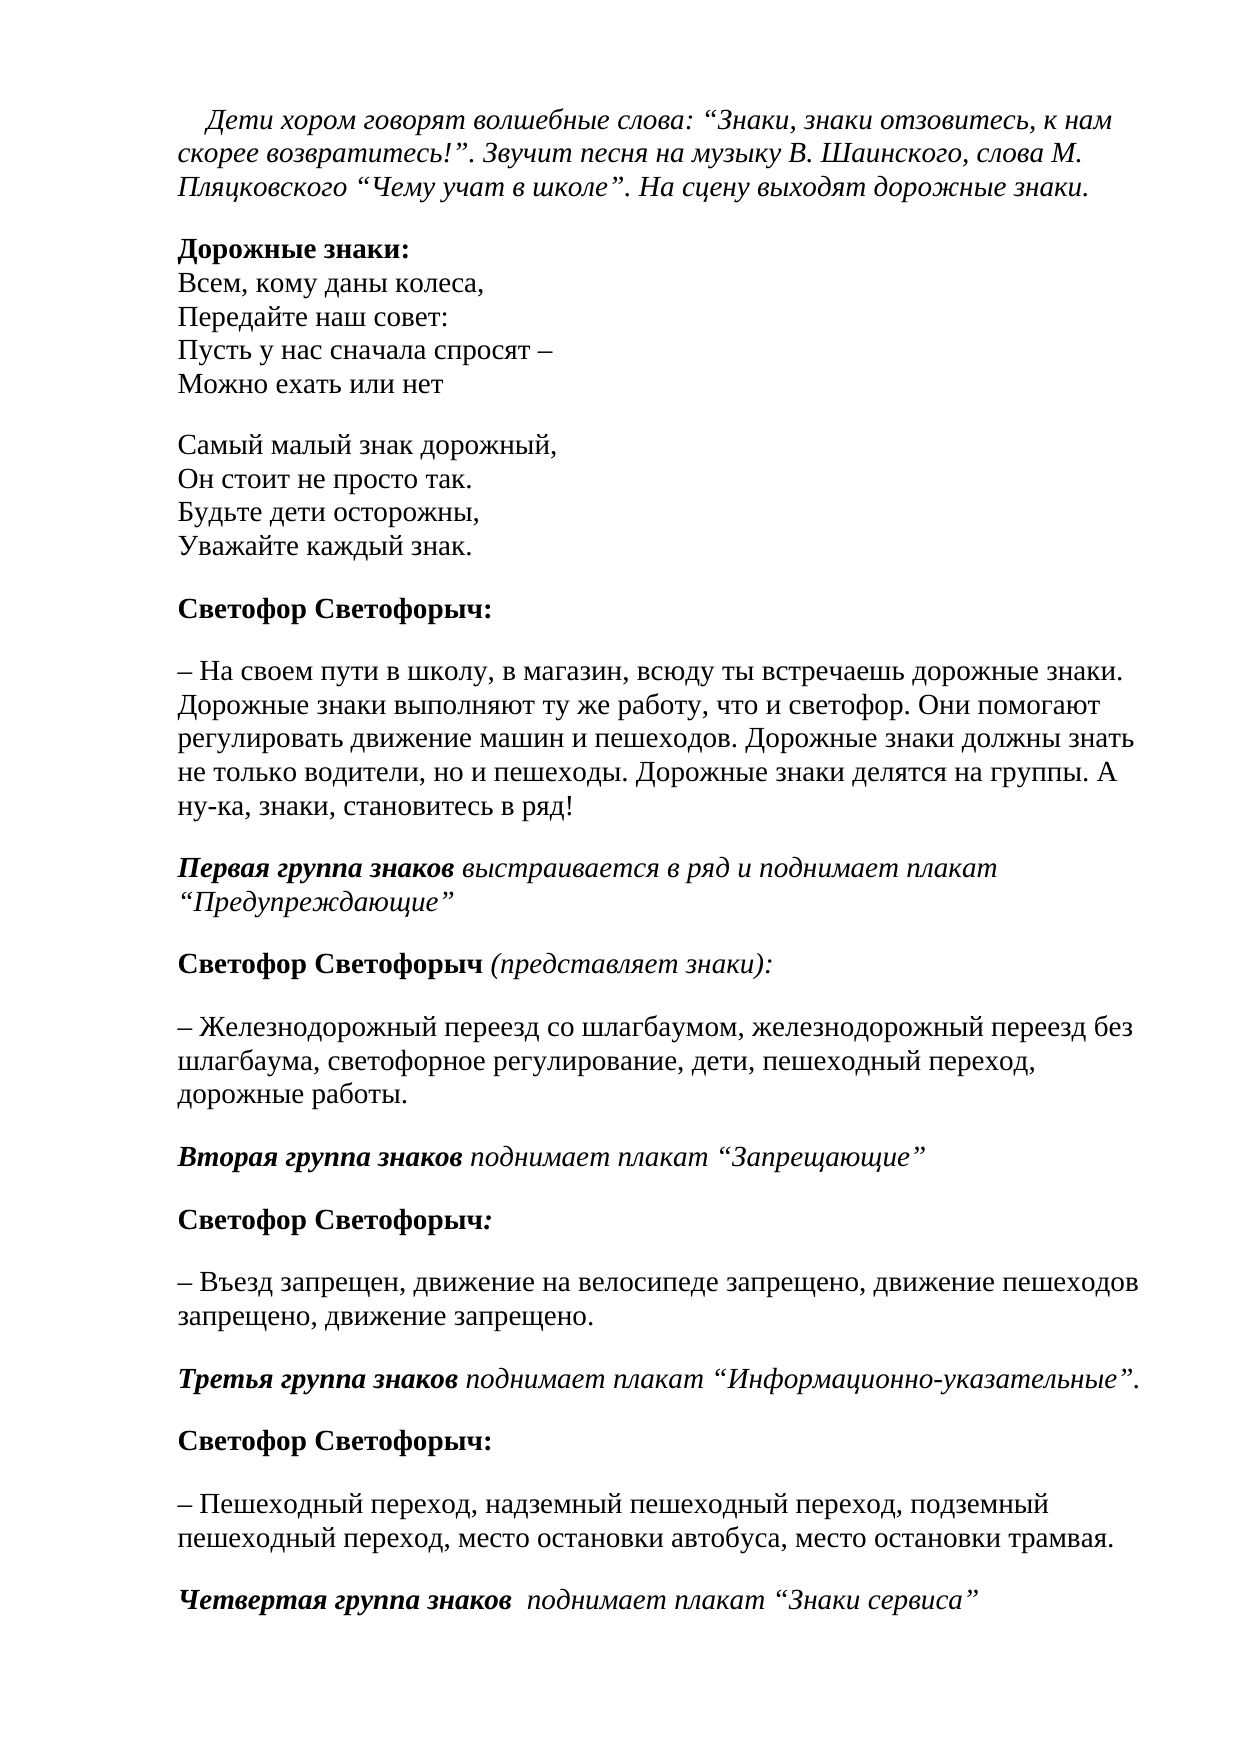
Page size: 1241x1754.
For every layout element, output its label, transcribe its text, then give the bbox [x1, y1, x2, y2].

text Четвертая группа знаков поднимает плакат “Знаки сервиса” [177, 1582, 1152, 1616]
text Светофор Светофорыч (представляет знаки): [177, 947, 1152, 980]
text Светофор Светофорыч: [177, 1423, 1152, 1457]
text Дорожные знаки: [177, 232, 1152, 265]
text – Пешеходный переход, надземный пешеходный переход, подземный пешеходный переход, место остановки автобуса, место остановки трамвая. [177, 1486, 1152, 1553]
text Светофор Светофорыч: [177, 1202, 1152, 1235]
text Третья группа знаков поднимает плакат “Информационно-указательные”. [177, 1361, 1152, 1394]
text – Железнодорожный переезд со шлагбаумом, железнодорожный переезд без шлагбаума, светофорное регулирование, дети, пешеходный переход, дорожные работы. [177, 1009, 1152, 1110]
text Самый малый знак дорожный, Он стоит не просто так. Будьте дети осторожны, Уважайте каждый знак. [177, 427, 1152, 562]
text Первая группа знаков выстраивается в ряд и поднимает плакат “Предупреждающие” [177, 850, 1152, 917]
text Дети хором говорят волшебные слова: “Знаки, знаки отзовитесь, к нам скорее возвратитесь!”. Звучит песня на музыку В. Шаинского, слова М. Пляцковского “Чему учат в школе”. На сцену выходят дорожные знаки. [177, 102, 1152, 202]
text Всем, кому даны колеса, Передайте наш совет: Пусть у нас сначала спросят – Можно ехать или нет [177, 265, 1152, 399]
text Вторая группа знаков поднимает плакат “Запрещающие” [177, 1139, 1152, 1173]
text – На своем пути в школу, в магазин, всюду ты встречаешь дорожные знаки. Дорожные знаки выполняют ту же работу, что и светофор. Они помогают регулировать движение машин и пешеходов. Дорожные знаки должны знать не только водители, но и пешеходы. Дорожные знаки делятся на группы. А ну-ка, знаки, становитесь в ряд! [177, 653, 1152, 821]
text – Въезд запрещен, движение на велосипеде запрещено, движение пешеходов запрещено, движение запрещено. [177, 1264, 1152, 1332]
text Светофор Светофорыч: [177, 591, 1152, 624]
